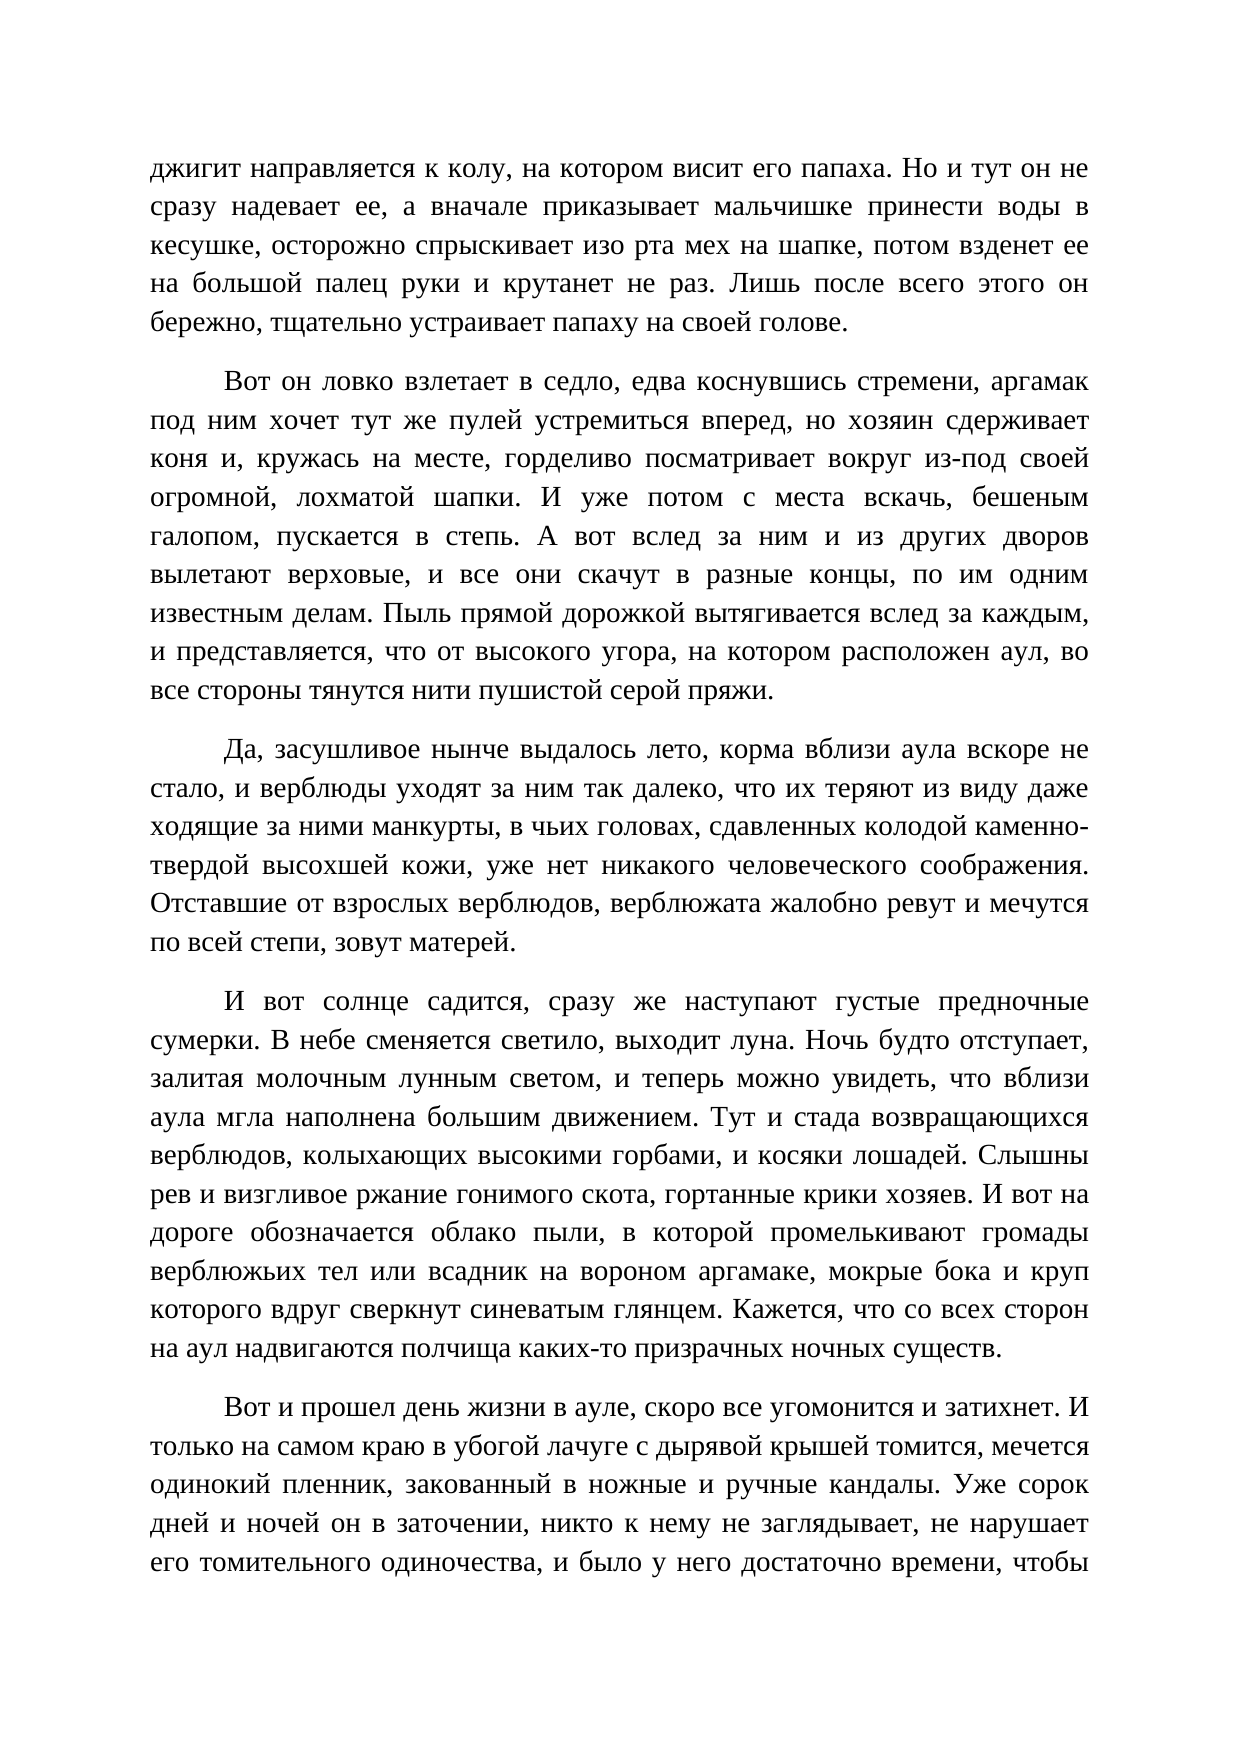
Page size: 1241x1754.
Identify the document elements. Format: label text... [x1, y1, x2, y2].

text Вот он ловко взлетает в седло, едва коснувшись стремени, аргамак под ним хочет тут же пулей устремиться вперед, но хозяин сдерживает коня и, кружась на месте, горделиво посматривает вокруг из-под своей огромной, лохматой шапки. И уже потом с места вскачь, бешеным галопом, пускается в степь. А вот вслед за ним и из других дворов вылетают верховые, и все они скачут в разные концы, по им одним известным делам. Пыль прямой дорожкой вытягивается вслед за каждым, и представляется, что от высокого угора, на котором расположен аул, во все стороны тянутся нити пушистой серой пряжи. [150, 363, 1090, 705]
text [150, 150, 1090, 338]
text Да, засушливое нынче выдалось лето, корма вблизи аула вскоре не стало, и верблюды уходят за ним так далеко, что их теряют из виду даже ходящие за ними манкурты, в чьих головах, сдавленных колодой каменно-твердой высохшей кожи, уже нет никакого человеческого соображения. Отставшие от взрослых верблюдов, верблюжата жалобно ревут и мечутся по всей степи, зовут матерей. [150, 731, 1090, 957]
text И вот солнце садится, сразу же наступают густые предночные сумерки. В небе сменяется светило, выходит луна. Ночь будто отступает, залитая молочным лунным светом, и теперь можно увидеть, что вблизи аула мгла наполнена большим движением. Тут и стада возвращающихся верблюдов, колыхающих высокими горбами, и косяки лошадей. Слышны рев и визгливое ржание гонимого скота, гортанные крики хозяев. И вот на дороге обозначается облако пыли, в которой промелькивают громады верблюжьих тел или всадник на вороном аргамаке, мокрые бока и круп которого вдруг сверкнут синеватым глянцем. Кажется, что со всех сторон на аул надвигаются полчища каких-то призрачных ночных существ. [150, 983, 1090, 1364]
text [150, 1389, 1090, 1577]
